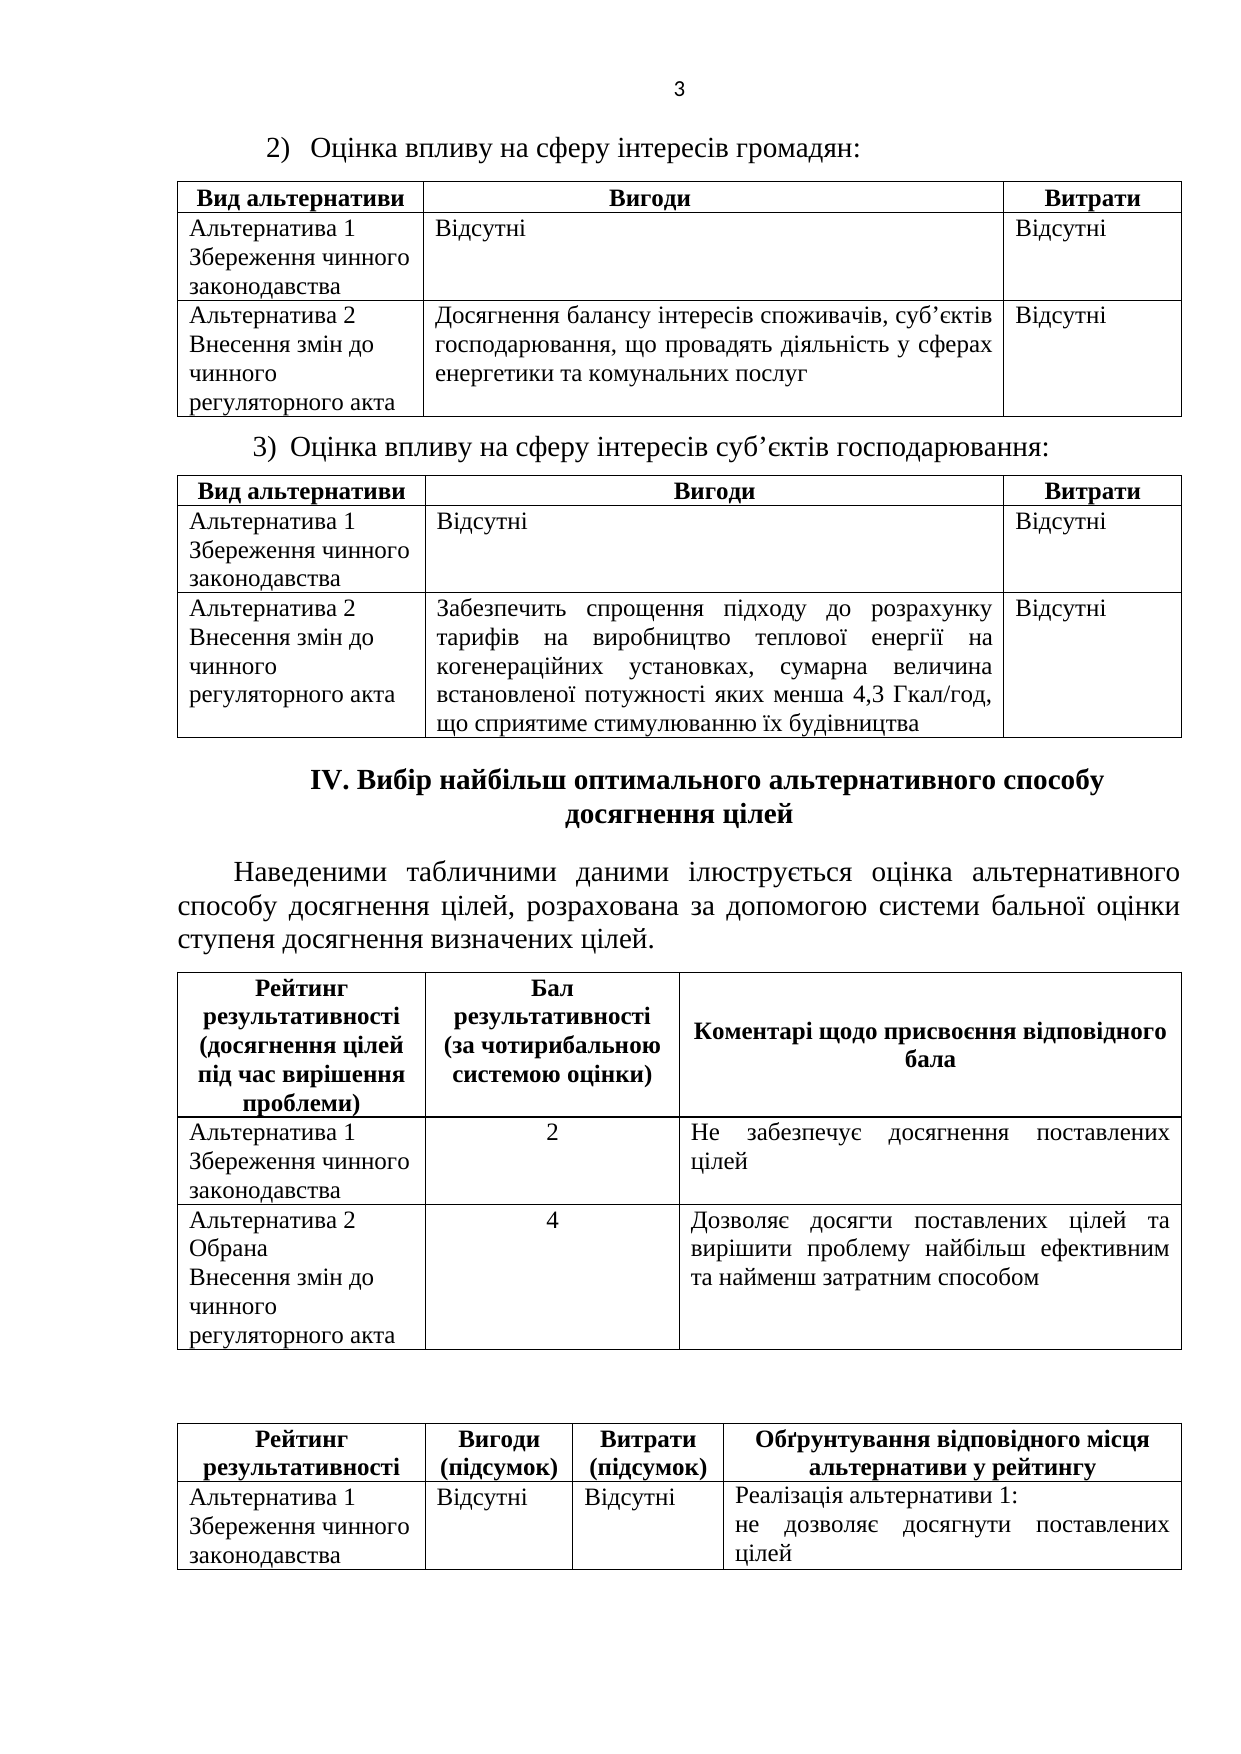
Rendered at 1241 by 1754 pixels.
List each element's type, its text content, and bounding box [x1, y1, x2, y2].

table_cell Відсутні [573, 1482, 723, 1568]
table_cell Альтернатива 1 Збереження чинного законодавства [178, 1118, 425, 1204]
list Оцінка впливу на сферу інтересів суб’єктів господарювання: [252, 429, 1181, 463]
table_cell Альтернатива 2 Обрана Внесення змін до чинного регуляторного акта [178, 1205, 425, 1348]
text Наведеними табличними даними ілюструється оцінка альтернативного способу досягнення цілей, розрахована за допомогою системи бальної оцінки ступеня досягнення визначених цілей. [177, 854, 1181, 955]
table_header Рейтинг результативності [178, 1424, 425, 1481]
table_header Вигоди (підсумок) [426, 1424, 572, 1481]
table_cell Реалізація альтернативи 1: не дозволяє досягнути поставлених цілей [724, 1482, 1181, 1568]
table_header Витрати [1004, 182, 1181, 212]
table_header Вид альтернативи [178, 476, 425, 505]
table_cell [178, 301, 423, 416]
list Оцінка впливу на сферу інтересів громадян: [177, 130, 1181, 163]
table_cell Альтернатива 1 Збереження чинного законодавства [178, 506, 425, 592]
table_cell Альтернатива 2 Внесення змін до чинного регуляторного акта [178, 593, 425, 737]
table_header Коментарі щодо присвоєння відповідного бала [680, 973, 1181, 1116]
table_header Рейтинг результативності (досягнення цілей під час вирішення проблеми) [178, 973, 425, 1116]
table_cell 4 [426, 1205, 679, 1348]
table_header Витрати [1004, 476, 1181, 505]
table_header Бал результативності (за чотирибальною системою оцінки) [426, 973, 679, 1116]
table_cell Відсутні [426, 1482, 572, 1568]
table_cell Не забезпечує досягнення поставлених цілей [680, 1118, 1181, 1204]
table_cell 2 [426, 1118, 679, 1204]
table_header Вигоди [424, 182, 1003, 212]
table_cell Відсутні [426, 506, 1003, 592]
text IV. Вибір найбільш оптимального альтернативного способу досягнення цілей [177, 762, 1181, 829]
table_cell Дозволяє досягти поставлених цілей та вирішити проблему найбільш ефективним та найменш затратним способом [680, 1205, 1181, 1348]
table_header Вигоди [426, 476, 1003, 505]
table_header Вид альтернативи [178, 182, 423, 212]
table_header Витрати (підсумок) [573, 1424, 723, 1481]
table_cell Відсутні [1004, 213, 1181, 299]
table_cell Альтернатива 1 Збереження чинного законодавства [178, 1482, 425, 1568]
table_header Обґрунтування відповідного місця альтернативи у рейтингу [724, 1424, 1181, 1481]
table_cell Відсутні [1004, 593, 1181, 737]
table_cell Забезпечить спрощення підходу до розрахунку тарифів на виробництво теплової енергії на когенераційних установках, сумарна величина встановленої потужності яких менша 4,3 Гкал/год, що сприятиме стимулюванню їх будівництва [426, 593, 1003, 737]
table_cell Відсутні [424, 213, 1003, 299]
table_cell Відсутні [1004, 301, 1181, 416]
table_cell Відсутні [1004, 506, 1181, 592]
table_cell Досягнення балансу інтересів споживачів, суб’єктів господарювання, що провадять діяльність у сферах енергетики та комунальних послуг [424, 301, 1003, 416]
table_cell Альтернатива 1 Збереження чинного законодавства [178, 213, 423, 299]
